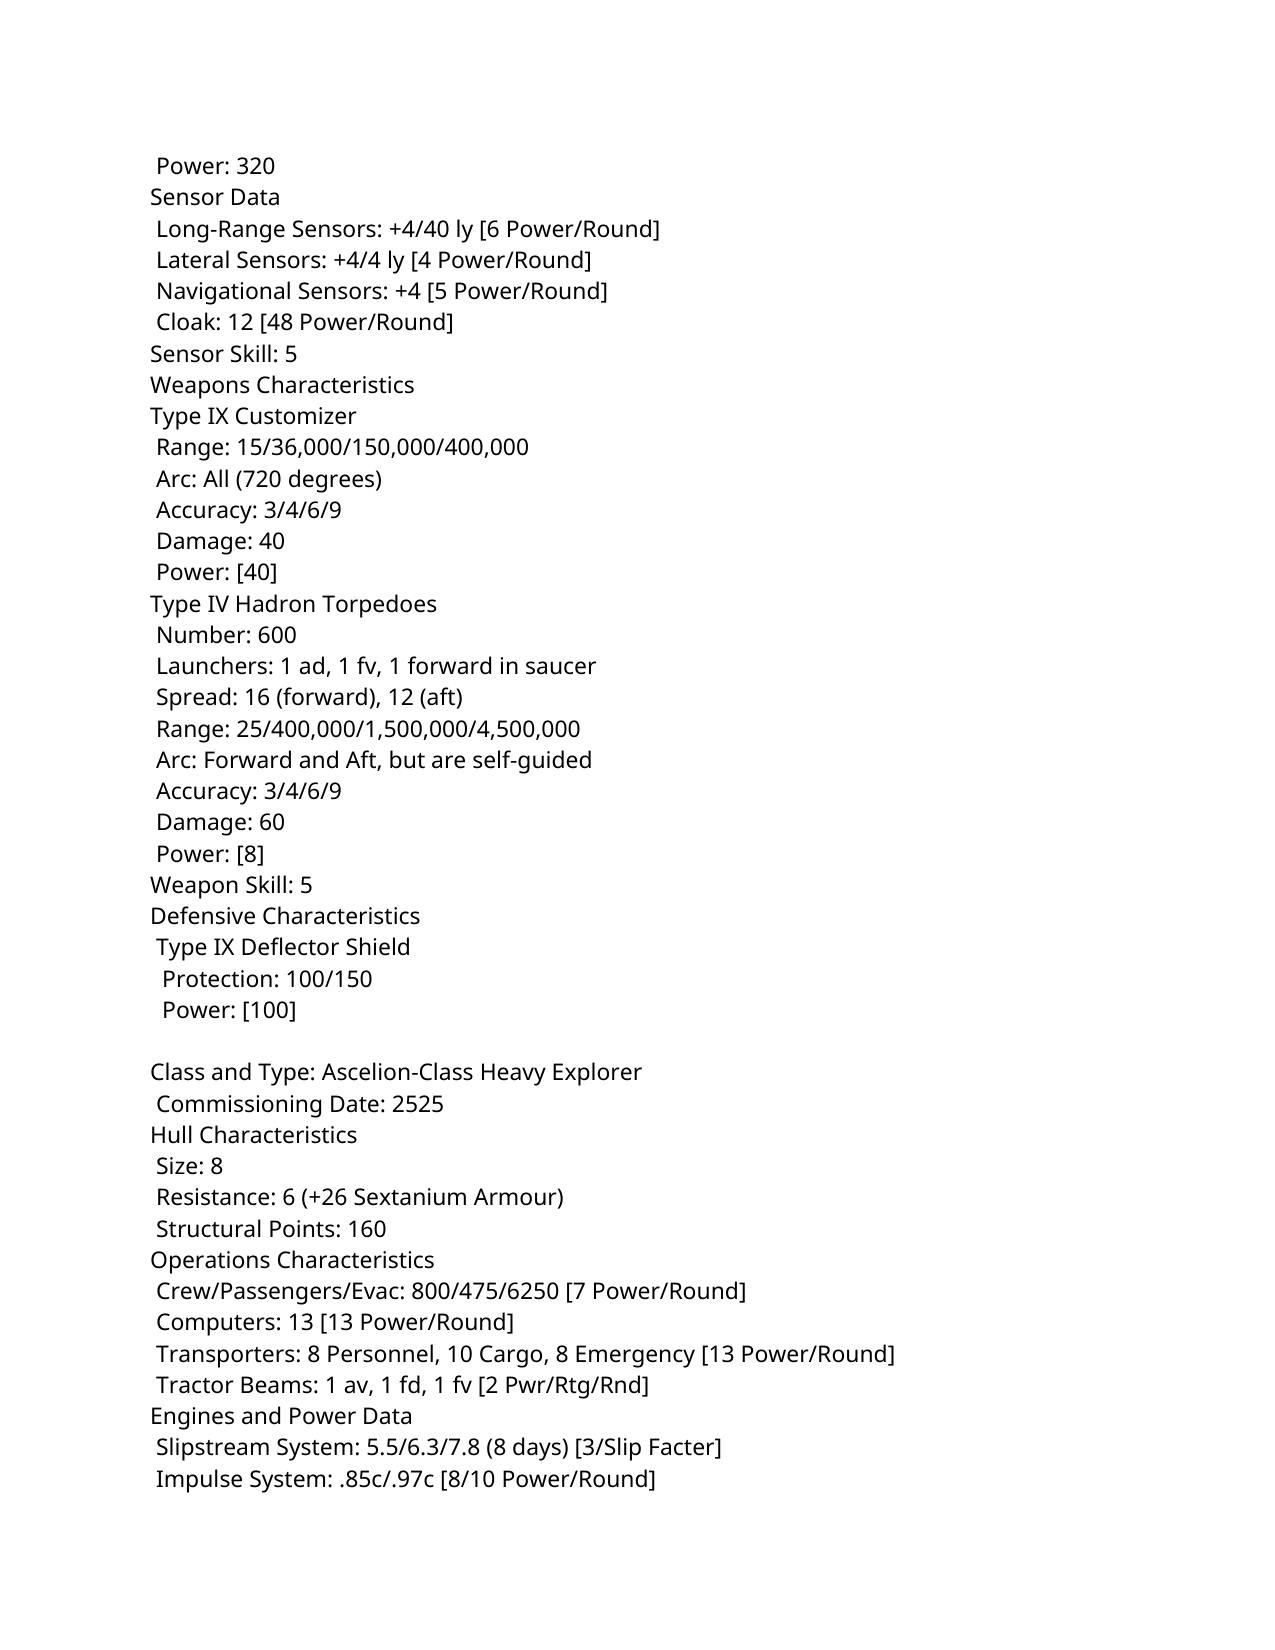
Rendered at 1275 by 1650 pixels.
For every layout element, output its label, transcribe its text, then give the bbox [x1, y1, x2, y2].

text Sensor Skill: 5 [150, 337, 1125, 369]
text Transporters: 8 Personnel, 10 Cargo, 8 Emergency [13 Power/Round] [150, 1337, 1125, 1369]
text Protection: 100/150 [150, 962, 1125, 994]
text Damage: 60 [150, 806, 1125, 837]
text Lateral Sensors: +4/4 ly [4 Power/Round] [150, 244, 1125, 275]
text Commissioning Date: 2525 [150, 1087, 1125, 1119]
text Size: 8 [150, 1150, 1125, 1181]
text Power: 320 [150, 150, 1125, 181]
text Spread: 16 (forward), 12 (aft) [150, 681, 1125, 712]
text Class and Type: Ascelion-Class Heavy Explorer [150, 1056, 1125, 1087]
text Defensive Characteristics [150, 900, 1125, 931]
text Range: 15/36,000/150,000/400,000 [150, 431, 1125, 462]
text Navigational Sensors: +4 [5 Power/Round] [150, 275, 1125, 306]
text Type IX Customizer [150, 400, 1125, 431]
text Type IV Hadron Torpedoes [150, 587, 1125, 619]
text Engines and Power Data [150, 1400, 1125, 1431]
text Type IX Deflector Shield [150, 931, 1125, 962]
text Slipstream System: 5.5/6.3/7.8 (8 days) [3/Slip Facter] [150, 1431, 1125, 1462]
text Operations Characteristics [150, 1244, 1125, 1275]
text Power: [100] [150, 994, 1125, 1025]
text Weapons Characteristics [150, 369, 1125, 400]
text Hull Characteristics [150, 1119, 1125, 1150]
text Long-Range Sensors: +4/40 ly [6 Power/Round] [150, 212, 1125, 244]
text Accuracy: 3/4/6/9 [150, 775, 1125, 806]
text Structural Points: 160 [150, 1212, 1125, 1244]
text Resistance: 6 (+26 Sextanium Armour) [150, 1181, 1125, 1212]
text Sensor Data [150, 181, 1125, 212]
text Power: [40] [150, 556, 1125, 587]
text Number: 600 [150, 619, 1125, 650]
text Damage: 40 [150, 525, 1125, 556]
text Impulse System: .85c/.97c [8/10 Power/Round] [150, 1462, 1125, 1494]
text Tractor Beams: 1 av, 1 fd, 1 fv [2 Pwr/Rtg/Rnd] [150, 1369, 1125, 1400]
text Arc: All (720 degrees) [150, 462, 1125, 494]
text Launchers: 1 ad, 1 fv, 1 forward in saucer [150, 650, 1125, 681]
text Crew/Passengers/Evac: 800/475/6250 [7 Power/Round] [150, 1275, 1125, 1306]
text Arc: Forward and Aft, but are self-guided [150, 744, 1125, 775]
text Accuracy: 3/4/6/9 [150, 494, 1125, 525]
text Computers: 13 [13 Power/Round] [150, 1306, 1125, 1337]
text Weapon Skill: 5 [150, 869, 1125, 900]
text Range: 25/400,000/1,500,000/4,500,000 [150, 712, 1125, 744]
text Power: [8] [150, 837, 1125, 869]
text Cloak: 12 [48 Power/Round] [150, 306, 1125, 337]
